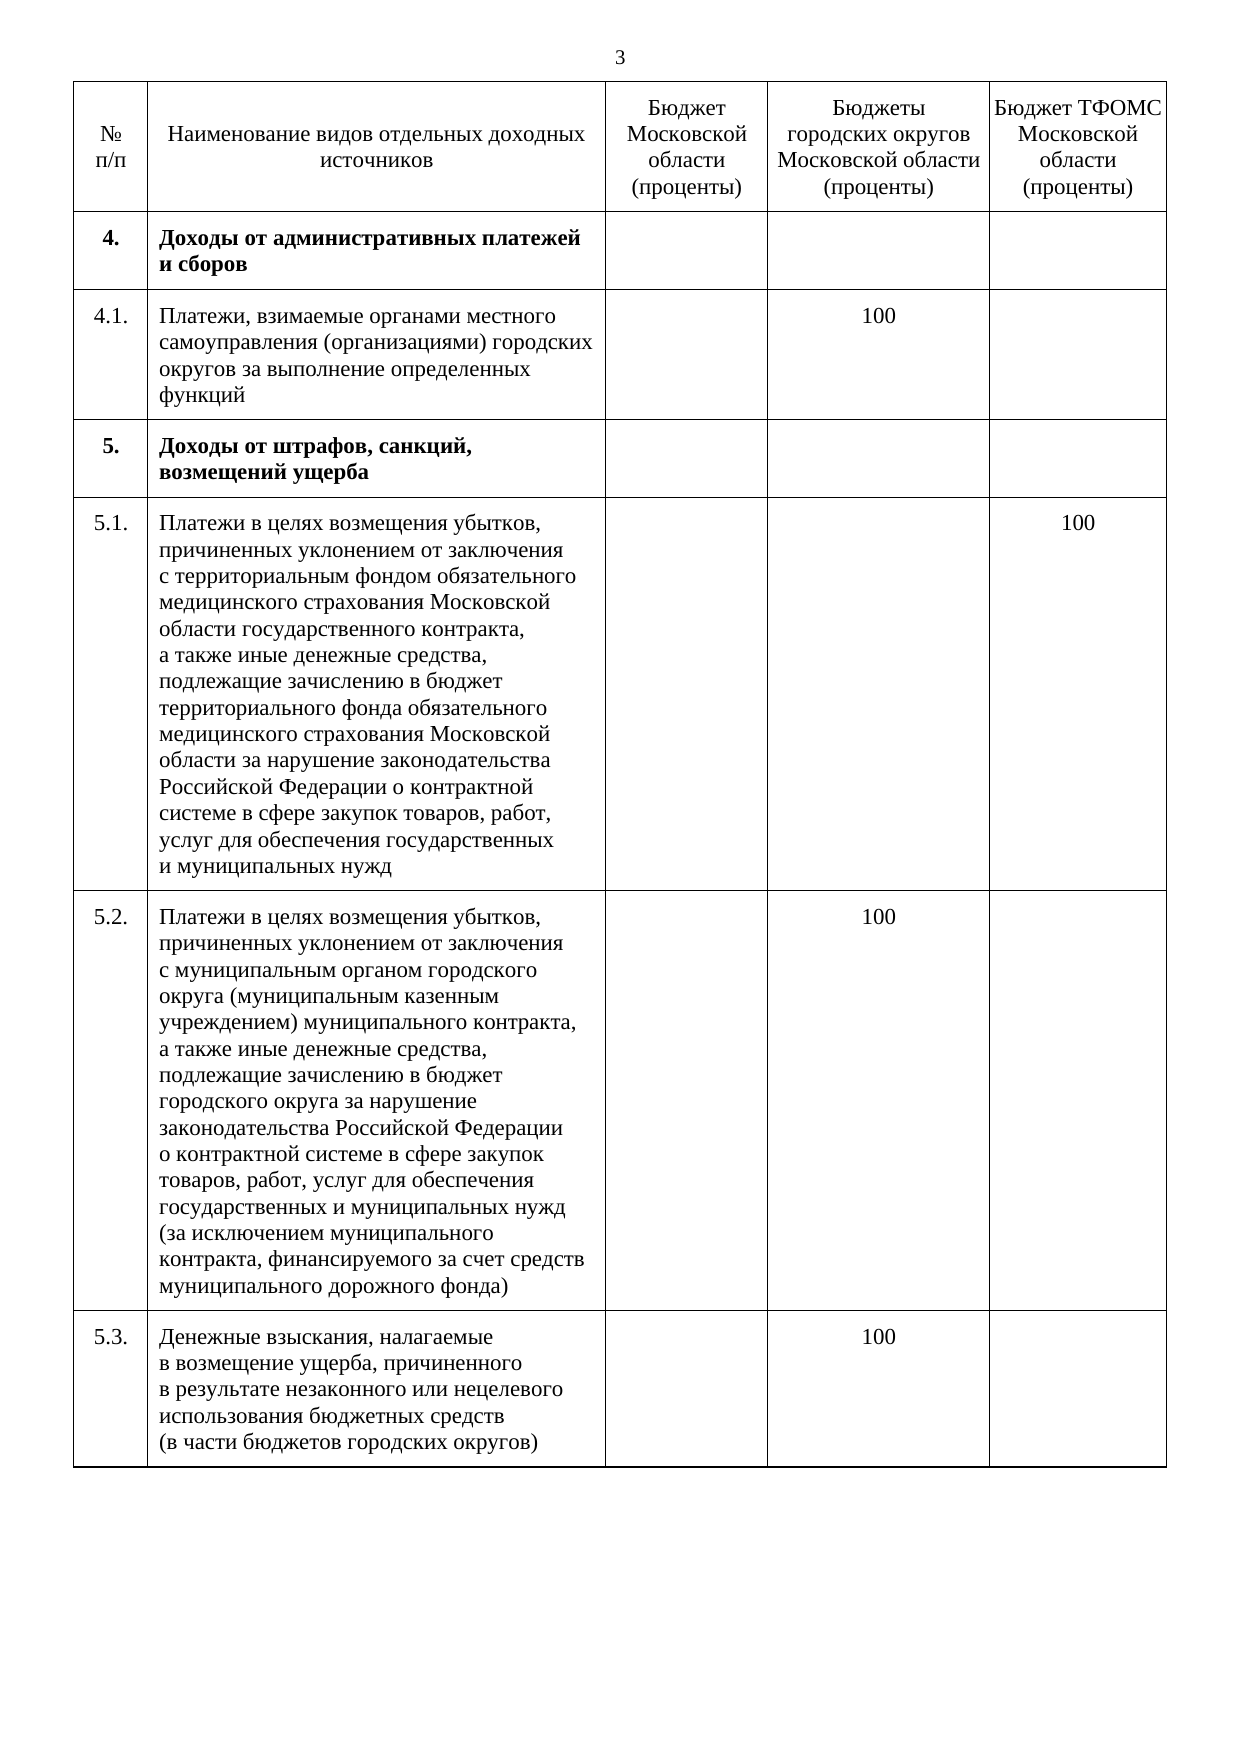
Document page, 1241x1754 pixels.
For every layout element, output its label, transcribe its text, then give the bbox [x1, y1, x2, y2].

table_cell [606, 290, 767, 419]
table_cell Платежи в целях возмещения убытков, причиненных уклонением от заключения с территориальным фондом обязательного медицинского страхования Московской области государственного контракта, а также иные денежные средства, подлежащие зачислению в бюджет территориального фонда обязательного медицинского страхования Московской области за нарушение законодательства Российской Федерации о контрактной системе в сфере закупок товаров, работ, услуг для обеспечения государственных и муниципальных нужд [148, 498, 605, 890]
table_cell 5.2. [74, 891, 147, 1310]
table_cell [990, 891, 1166, 1310]
table_cell 5.1. [74, 498, 147, 890]
table_cell [990, 212, 1166, 289]
table_cell [990, 290, 1166, 419]
table_cell [990, 1311, 1166, 1466]
table_cell [768, 212, 989, 289]
table_cell [606, 891, 767, 1310]
table_cell 4.1. [74, 290, 147, 419]
table_header Бюджеты городских округов Московской области (проценты) [768, 82, 989, 211]
table_cell 4. [74, 212, 147, 289]
table_cell [990, 420, 1166, 497]
table_cell Платежи в целях возмещения убытков, причиненных уклонением от заключения с муниципальным органом городского округа (муниципальным казенным учреждением) муниципального контракта, а также иные денежные средства, подлежащие зачислению в бюджет городского округа за нарушение законодательства Российской Федерации о контрактной системе в сфере закупок товаров, работ, услуг для обеспечения государственных и муниципальных нужд (за исключением муниципального контракта, финансируемого за счет средств муниципального дорожного фонда) [148, 891, 605, 1310]
table_header № п/п [74, 82, 147, 211]
table_cell Платежи, взимаемые органами местного самоуправления (организациями) городских округов за выполнение определенных функций [148, 290, 605, 419]
table_cell Доходы от административных платежей и сборов [148, 212, 605, 289]
table_cell 5.3. [74, 1311, 147, 1466]
table_cell 100 [990, 498, 1166, 890]
table_cell [606, 1311, 767, 1466]
table_cell [606, 212, 767, 289]
table_cell Денежные взыскания, налагаемые в возмещение ущерба, причиненного в результате незаконного или нецелевого использования бюджетных средств (в части бюджетов городских округов) [148, 1311, 605, 1466]
table_cell [768, 498, 989, 890]
table_cell [768, 420, 989, 497]
table_cell 100 [768, 891, 989, 1310]
table_header Бюджет Московской области (проценты) [606, 82, 767, 211]
table_cell Доходы от штрафов, санкций, возмещений ущерба [148, 420, 605, 497]
table_cell 100 [768, 1311, 989, 1466]
table_cell 5. [74, 420, 147, 497]
table_header Бюджет ТФОМС Московской области (проценты) [990, 82, 1166, 211]
table_cell [606, 420, 767, 497]
table_cell [606, 498, 767, 890]
table_header Наименование видов отдельных доходных источников [148, 82, 605, 211]
table_cell 100 [768, 290, 989, 419]
